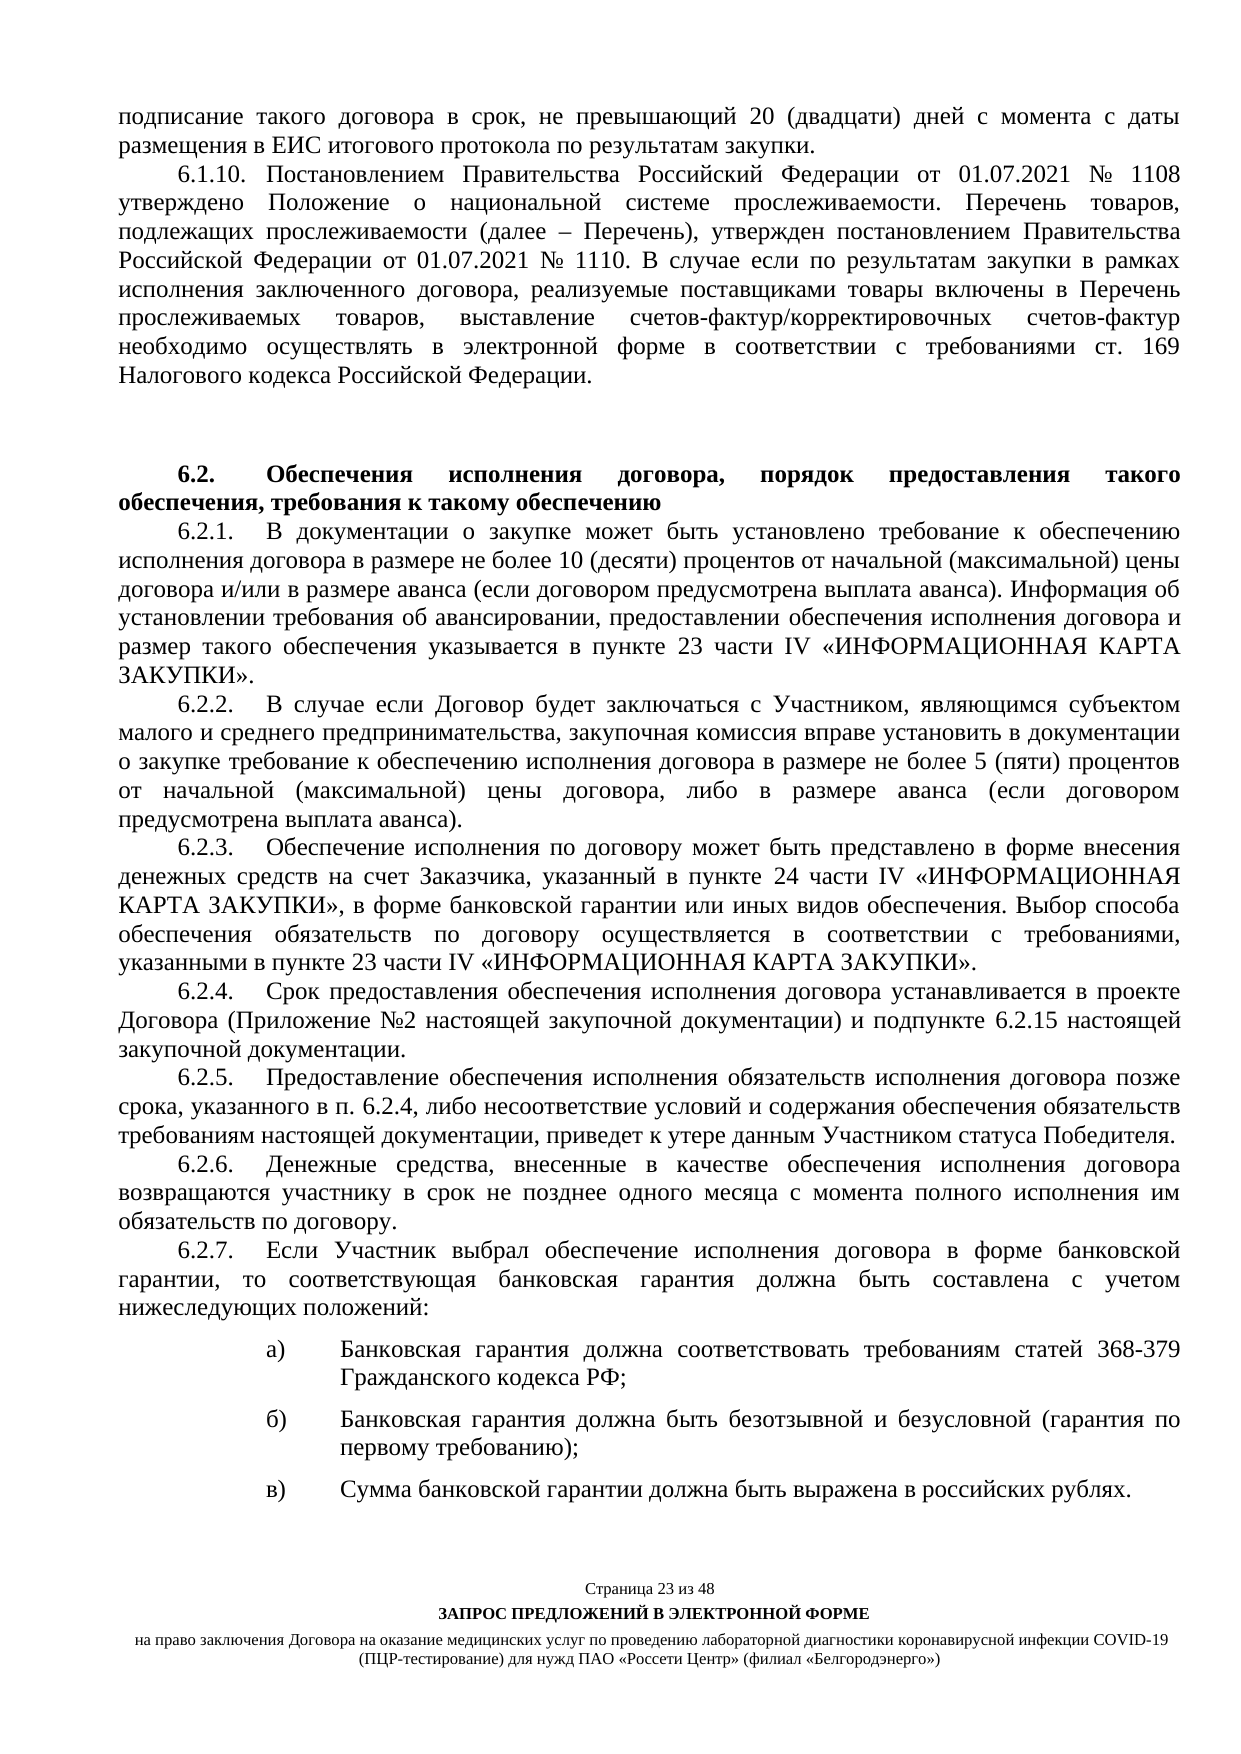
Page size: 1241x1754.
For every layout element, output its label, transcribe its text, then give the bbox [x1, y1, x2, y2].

subtitle Обеспечение исполнения по договору может быть представлено в форме внесения денежных средств на счет Заказчика, указанный в пункте 24 части IV «ИНФОРМАЦИОННАЯ КАРТА ЗАКУПКИ», в форме банковской гарантии или иных видов обеспечения. Выбор способа обеспечения обязательств по договору осуществляется в соответствии с требованиями, указанными в пункте 23 части IV «ИНФОРМАЦИОННАЯ КАРТА ЗАКУПКИ». [118, 832, 1181, 976]
subtitle Предоставление обеспечения исполнения обязательств исполнения договора позже срока, указанного в п. 6.2.4, либо несоответствие условий и содержания обеспечения обязательств требованиям настоящей документации, приведет к утере данным Участником статуса Победителя. [118, 1062, 1181, 1149]
subtitle Постановлением Правительства Российский Федерации от 01.07.2021 № 1108 утверждено Положение о национальной системе прослеживаемости. Перечень товаров, подлежащих прослеживаемости (далее – Перечень), утвержден постановлением Правительства Российской Федерации от 01.07.2021 № 1110. В случае если по результатам закупки в рамках исполнения заключенного договора, реализуемые поставщиками товары включены в Перечень прослеживаемых товаров, выставление счетов-фактур/корректировочных счетов-фактур необходимо осуществлять в электронной форме в соответствии с требованиями ст. 169 Налогового кодекса Российской Федерации. [118, 159, 1181, 389]
subtitle В случае если Договор будет заключаться с Участником, являющимся субъектом малого и среднего предпринимательства, закупочная комиссия вправе установить в документации о закупке требование к обеспечению исполнения договора в размере не более 5 (пяти) процентов от начальной (максимальной) цены договора, либо в размере аванса (если договором предусмотрена выплата аванса). [118, 689, 1181, 832]
subtitle Денежные средства, внесенные в качестве обеспечения исполнения договора возвращаются участнику в срок не позднее одного месяца с момента полного исполнения им обязательств по договору. [118, 1149, 1181, 1235]
subtitle Если Участник выбрал обеспечение исполнения договора в форме банковской гарантии, то соответствующая банковская гарантия должна быть составлена с учетом нижеследующих положений: [118, 1235, 1181, 1321]
subtitle В документации о закупке может быть установлено требование к обеспечению исполнения договора в размере не более 10 (десяти) процентов от начальной (максимальной) цены договора и/или в размере аванса (если договором предусмотрена выплата аванса). Информация об установлении требования об авансировании, предоставлении обеспечения исполнения договора и размер такого обеспечения указывается в пункте 23 части IV «ИНФОРМАЦИОННАЯ КАРТА ЗАКУПКИ». [118, 516, 1181, 689]
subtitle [118, 101, 1181, 159]
subtitle Срок предоставления обеспечения исполнения договора устанавливается в проекте Договора (Приложение №2 настоящей закупочной документации) и подпункте 6.2.15 настоящей закупочной документации. [118, 976, 1181, 1062]
list Банковская гарантия должна быть безотзывной и безусловной (гарантия по первому требованию); [266, 1404, 1181, 1461]
subtitle Обеспечения исполнения договора, порядок предоставления такого обеспечения, требования к такому обеспечению [118, 459, 1181, 516]
list Банковская гарантия должна соответствовать требованиям статей 368-379 Гражданского кодекса РФ; [266, 1334, 1181, 1391]
list Сумма банковской гарантии должна быть выражена в российских рублях. [266, 1474, 1181, 1502]
